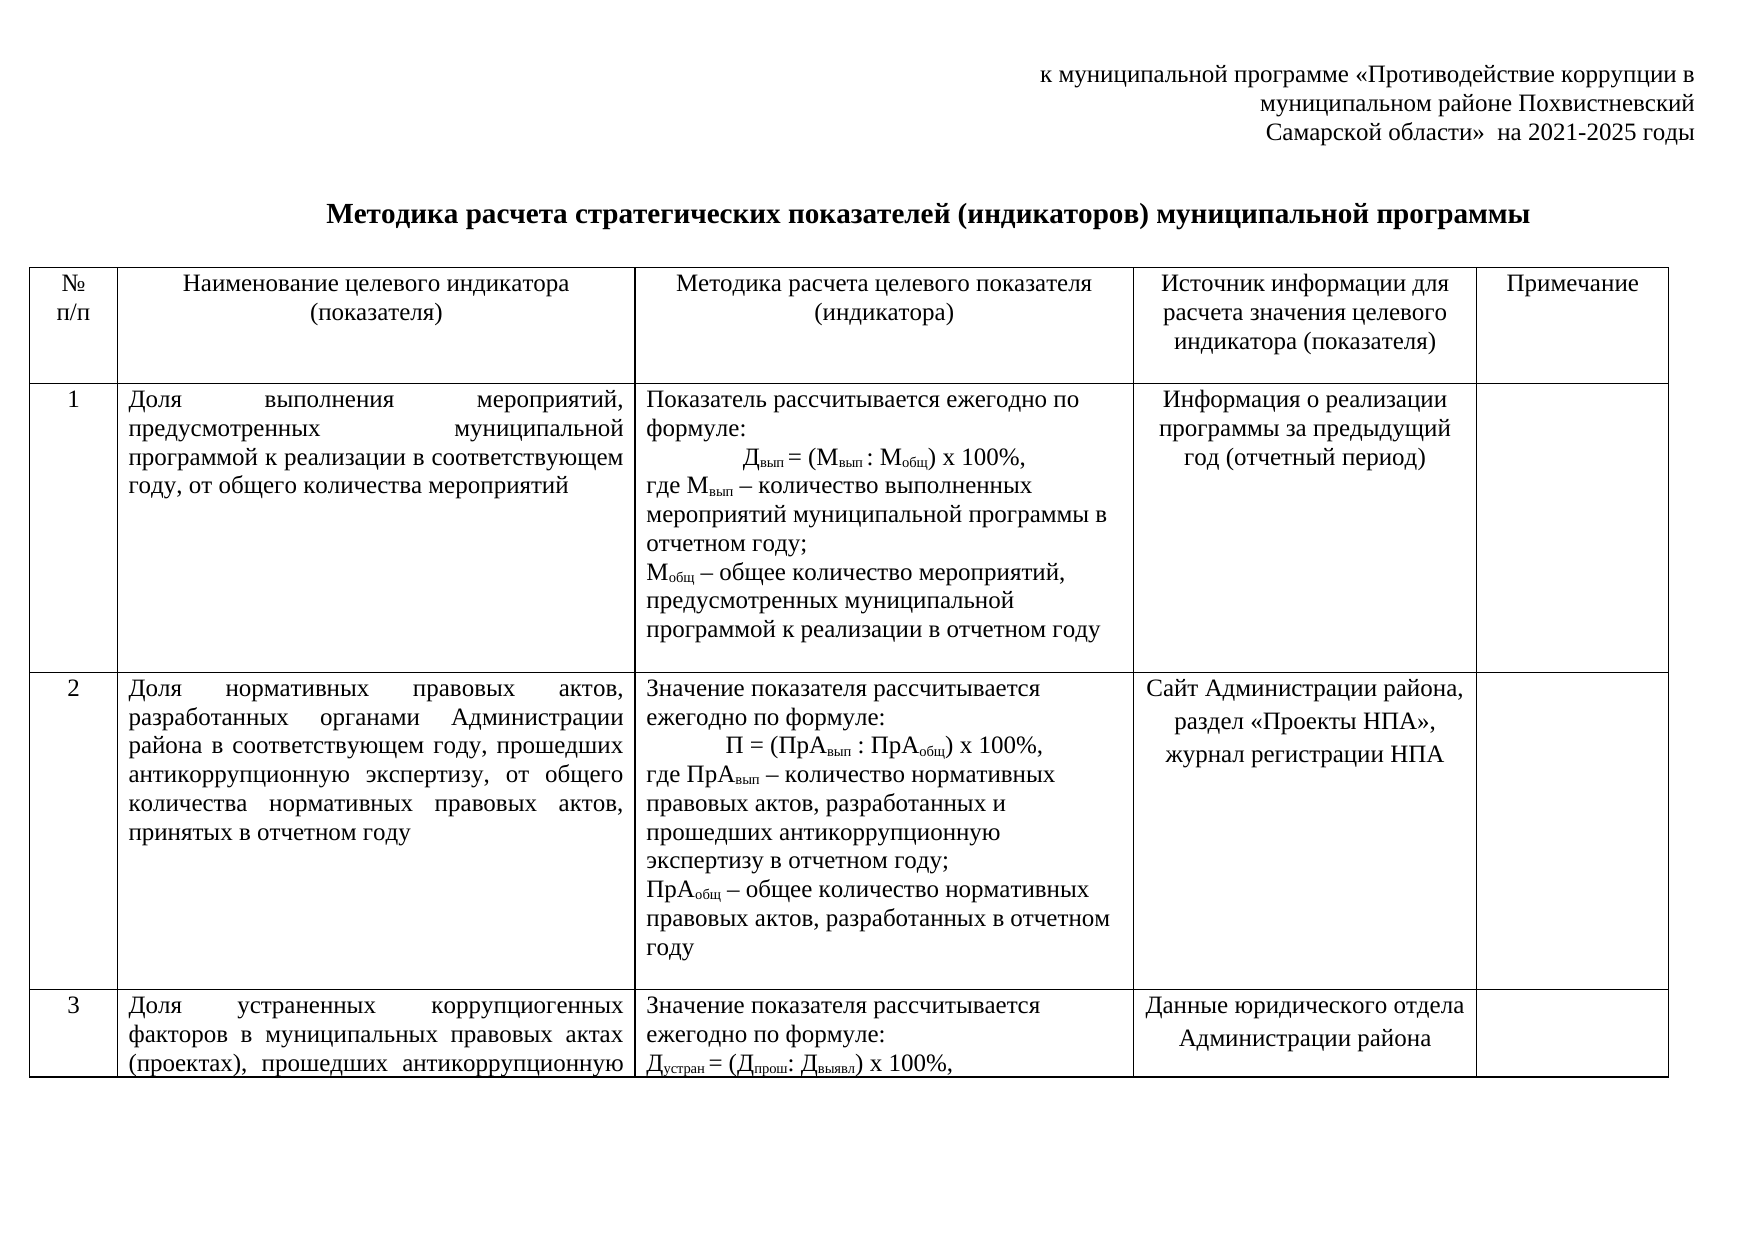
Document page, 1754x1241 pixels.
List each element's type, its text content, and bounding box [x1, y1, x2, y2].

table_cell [1134, 990, 1476, 1076]
table_cell [1477, 990, 1668, 1076]
table_header Примечание [1477, 268, 1668, 383]
table_cell Показатель рассчитывается ежегодно по формуле: Двып = (Мвып : Мобщ) x 100%, где Мвып – количество выполненных мероприятий муниципальной программы в отчетном году; Мобщ – общее количество мероприятий, предусмотренных муниципальной программой к реализации в отчетном году [636, 384, 1133, 672]
text к муниципальной программе «Противодействие коррупции в [89, 59, 1695, 88]
table_header № п/п [30, 268, 117, 383]
table_cell Информация о реализации программы за предыдущий год (отчетный период) [1134, 384, 1476, 672]
table_cell [1477, 384, 1668, 672]
text Самарской области» на 2021-2025 годы [89, 117, 1695, 145]
text Методика расчета стратегических показателей (индикаторов) муниципальной программы [89, 196, 1695, 229]
table_header Источник информации для расчета значения целевого индикатора (показателя) [1134, 268, 1476, 383]
table_header Методика расчета целевого показателя (индикатора) [636, 268, 1133, 383]
text муниципальном районе Похвистневский [89, 88, 1695, 117]
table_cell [118, 990, 634, 1076]
table_cell 2 [30, 673, 117, 989]
table_cell 3 [30, 990, 117, 1076]
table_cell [636, 990, 1133, 1076]
table_cell Доля нормативных правовых актов, разработанных органами Администрации района в соответствующем году, прошедших антикоррупционную экспертизу, от общего количества нормативных правовых актов, принятых в отчетном году [118, 673, 634, 989]
table_cell [1477, 673, 1668, 989]
table_cell Доля выполнения мероприятий, предусмотренных муниципальной программой к реализации в соответствующем году, от общего количества мероприятий [118, 384, 634, 672]
table_header Наименование целевого индикатора (показателя) [118, 268, 634, 383]
table_cell 1 [30, 384, 117, 672]
table_cell Значение показателя рассчитывается ежегодно по формуле: П = (ПрАвып : ПрАобщ) х 100%, где ПрАвып – количество нормативных правовых актов, разработанных и прошедших антикоррупционную экспертизу в отчетном году; ПрАобщ – общее количество нормативных правовых актов, разработанных в отчетном году [636, 673, 1133, 989]
table_cell Сайт Администрации района, раздел «Проекты НПА», журнал регистрации НПА [1134, 673, 1476, 989]
